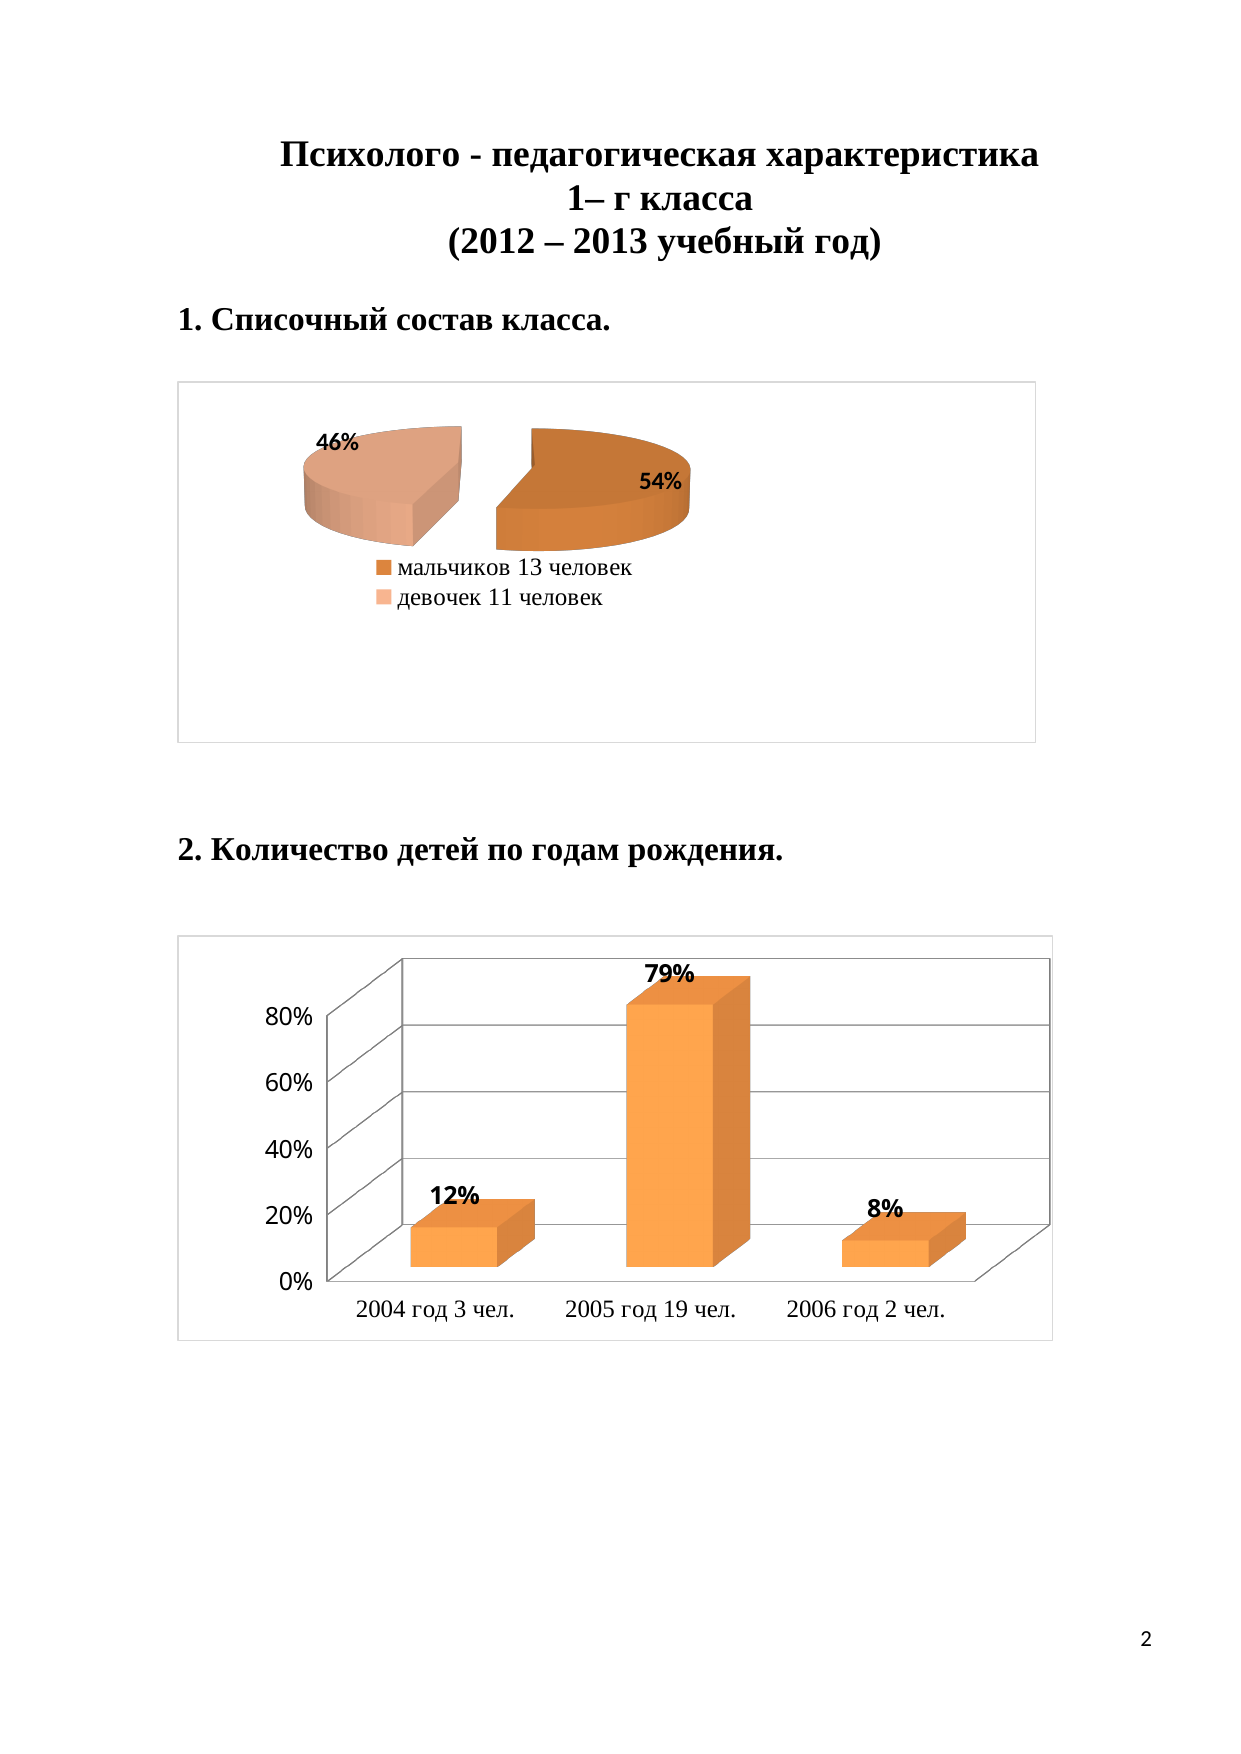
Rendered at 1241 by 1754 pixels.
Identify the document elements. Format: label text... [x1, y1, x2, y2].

text 2. Количество детей по годам рождения. [177, 830, 1152, 868]
text 1. Списочный состав класса. [177, 299, 1152, 338]
text Психолого - педагогическая характеристика 1– г класса (2012 – 2013 учебный год) [177, 132, 1152, 261]
